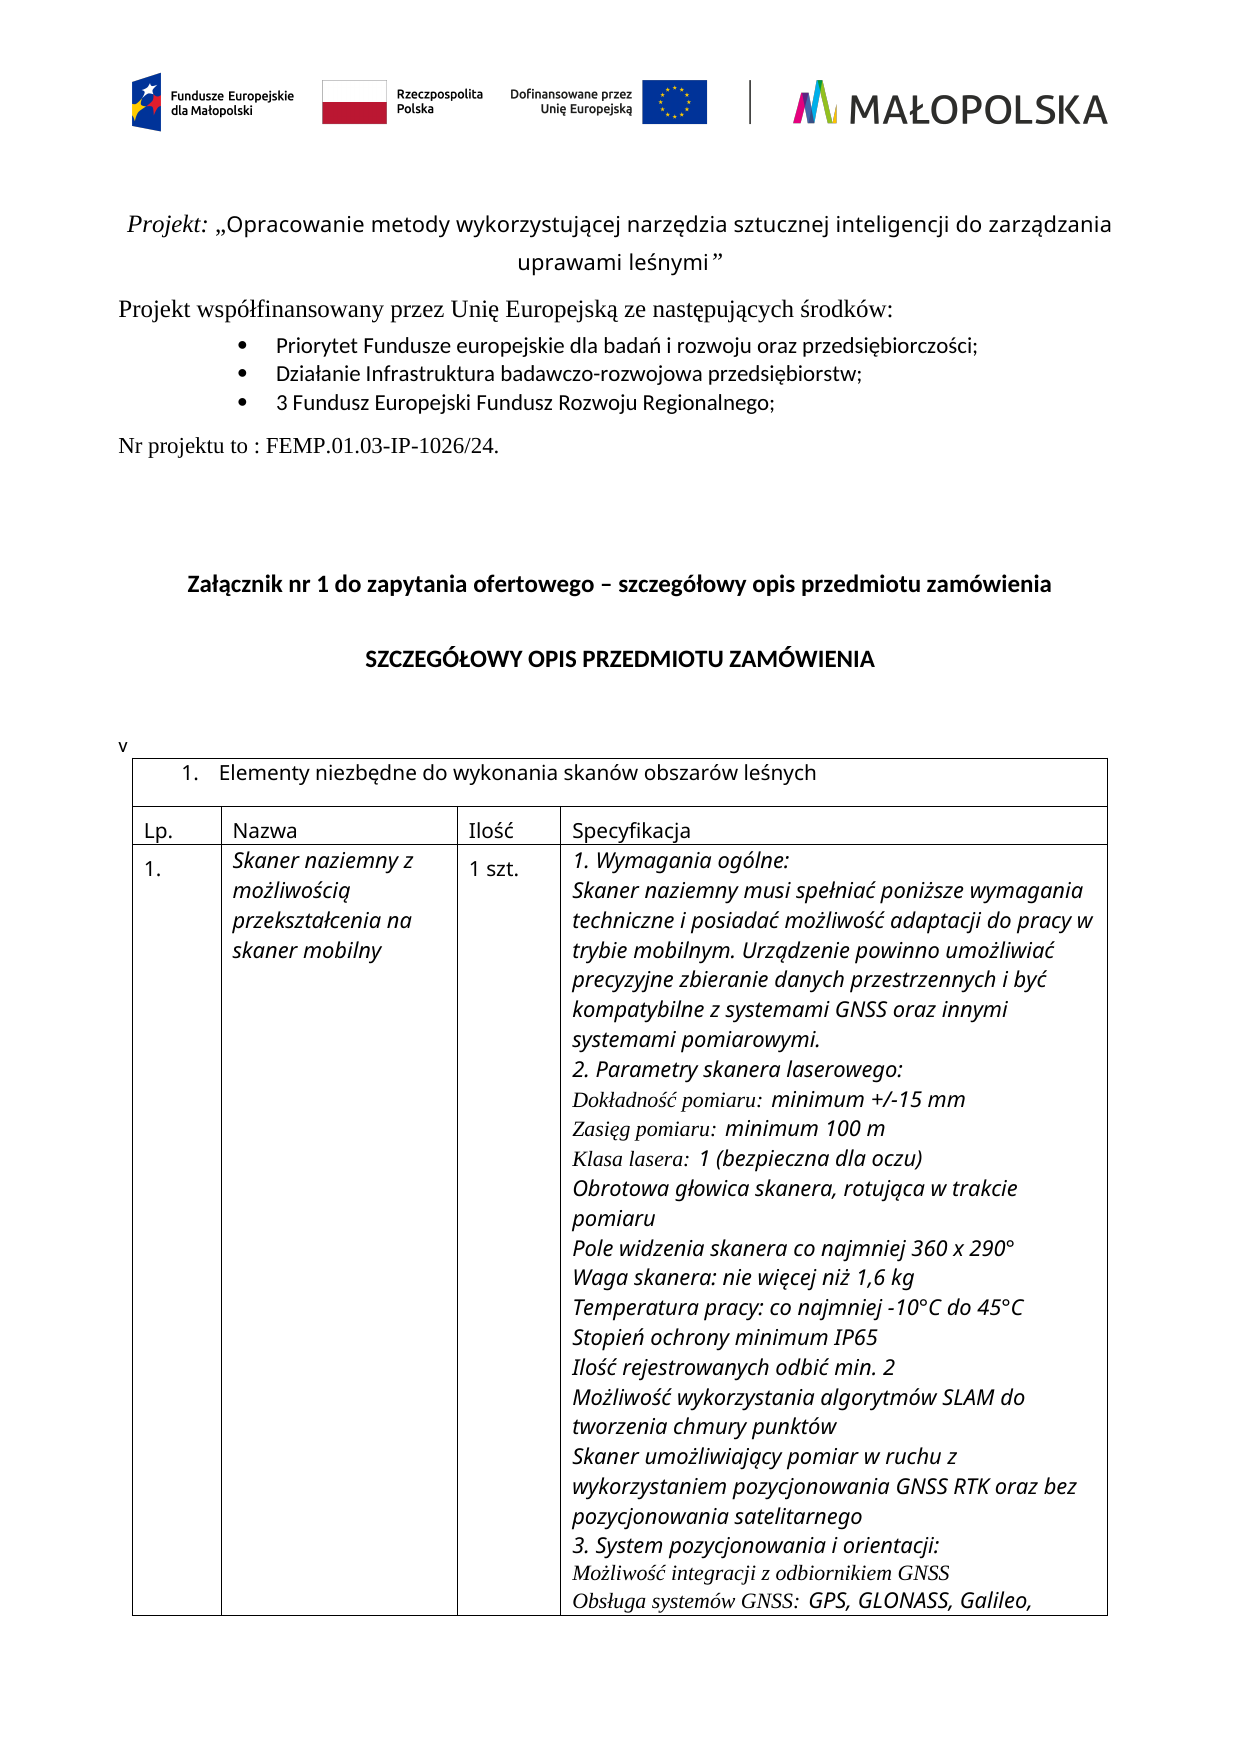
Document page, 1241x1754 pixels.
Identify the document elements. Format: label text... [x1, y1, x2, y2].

text Projekt: „Opracowanie metody wykorzystującej narzędzia sztucznej inteligencji do zarządzania uprawami leśnymi” [118, 201, 1122, 276]
table_cell Specyfikacja [561, 807, 1107, 844]
table_cell Lp. [133, 807, 221, 844]
table_cell Nazwa [222, 807, 457, 844]
table_cell 1. [133, 845, 221, 1615]
text v [118, 732, 1122, 757]
list Priorytet Fundusze europejskie dla badań i rozwoju oraz przedsiębiorczości; [238, 332, 1122, 359]
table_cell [222, 845, 457, 1615]
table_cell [561, 845, 1107, 1615]
picture [118, 59, 1123, 146]
list Działanie Infrastruktura badawczo-rozwojowa przedsiębiorstw; [238, 359, 1122, 388]
text SZCZEGÓŁOWY OPIS PRZEDMIOTU ZAMÓWIENIA [118, 636, 1122, 673]
table_cell Ilość [458, 807, 560, 844]
list 3 Fundusz Europejski Fundusz Rozwoju Regionalnego; [238, 388, 1122, 416]
text Nr projektu to : FEMP.01.03-IP-1026/24. [118, 432, 1122, 459]
text Załącznik nr 1 do zapytania ofertowego – szczegółowy opis przedmiotu zamówienia [118, 561, 1122, 598]
text Projekt współfinansowany przez Unię Europejską ze następujących środków: [118, 285, 1122, 323]
table_header Elementy niezbędne do wykonania skanów obszarów leśnych [133, 759, 1107, 806]
table_cell 1 szt. [458, 845, 560, 1615]
